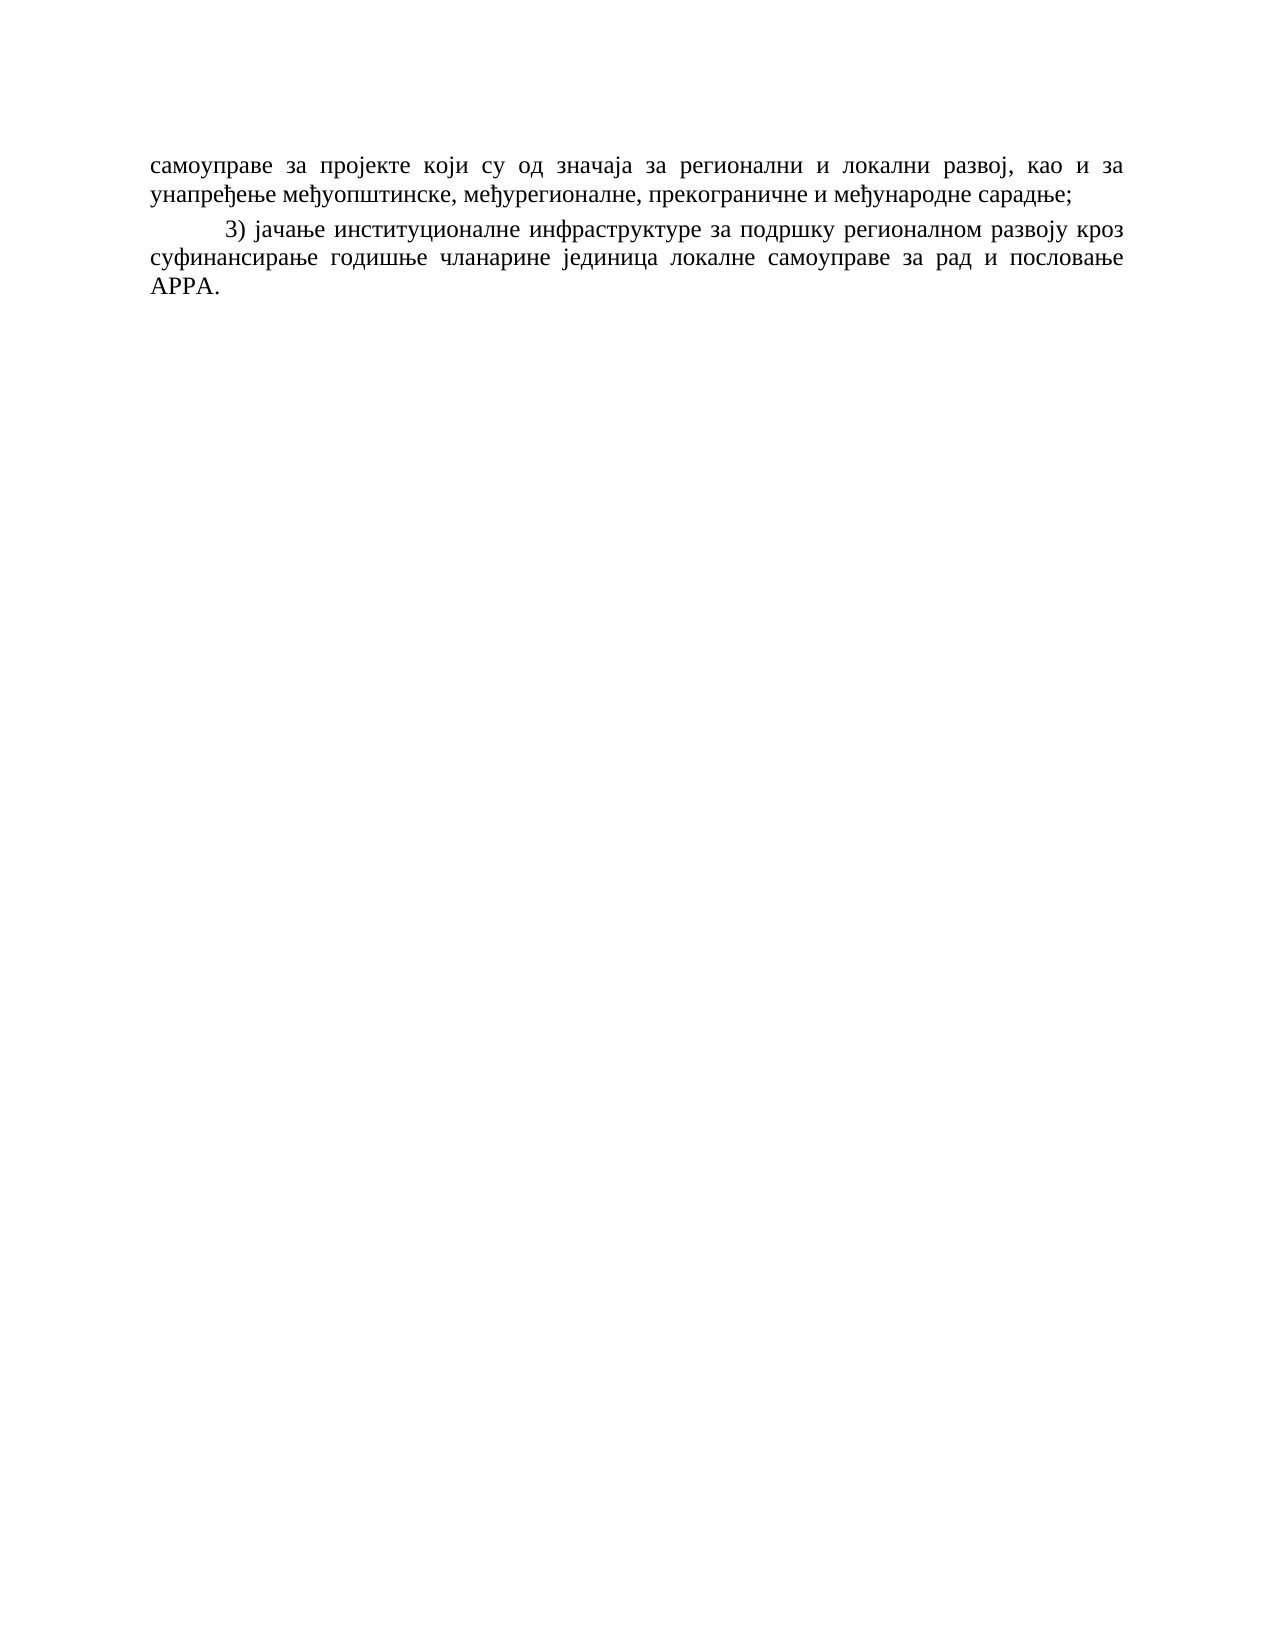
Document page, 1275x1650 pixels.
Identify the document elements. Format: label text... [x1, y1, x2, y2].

text 3) јачање институционалне инфраструктуре за подршку регионалном развоју кроз суфинансирање годишње чланарине јединица локалне самоуправе за рад и пословање АРРА. [150, 214, 1125, 300]
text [150, 150, 1125, 207]
